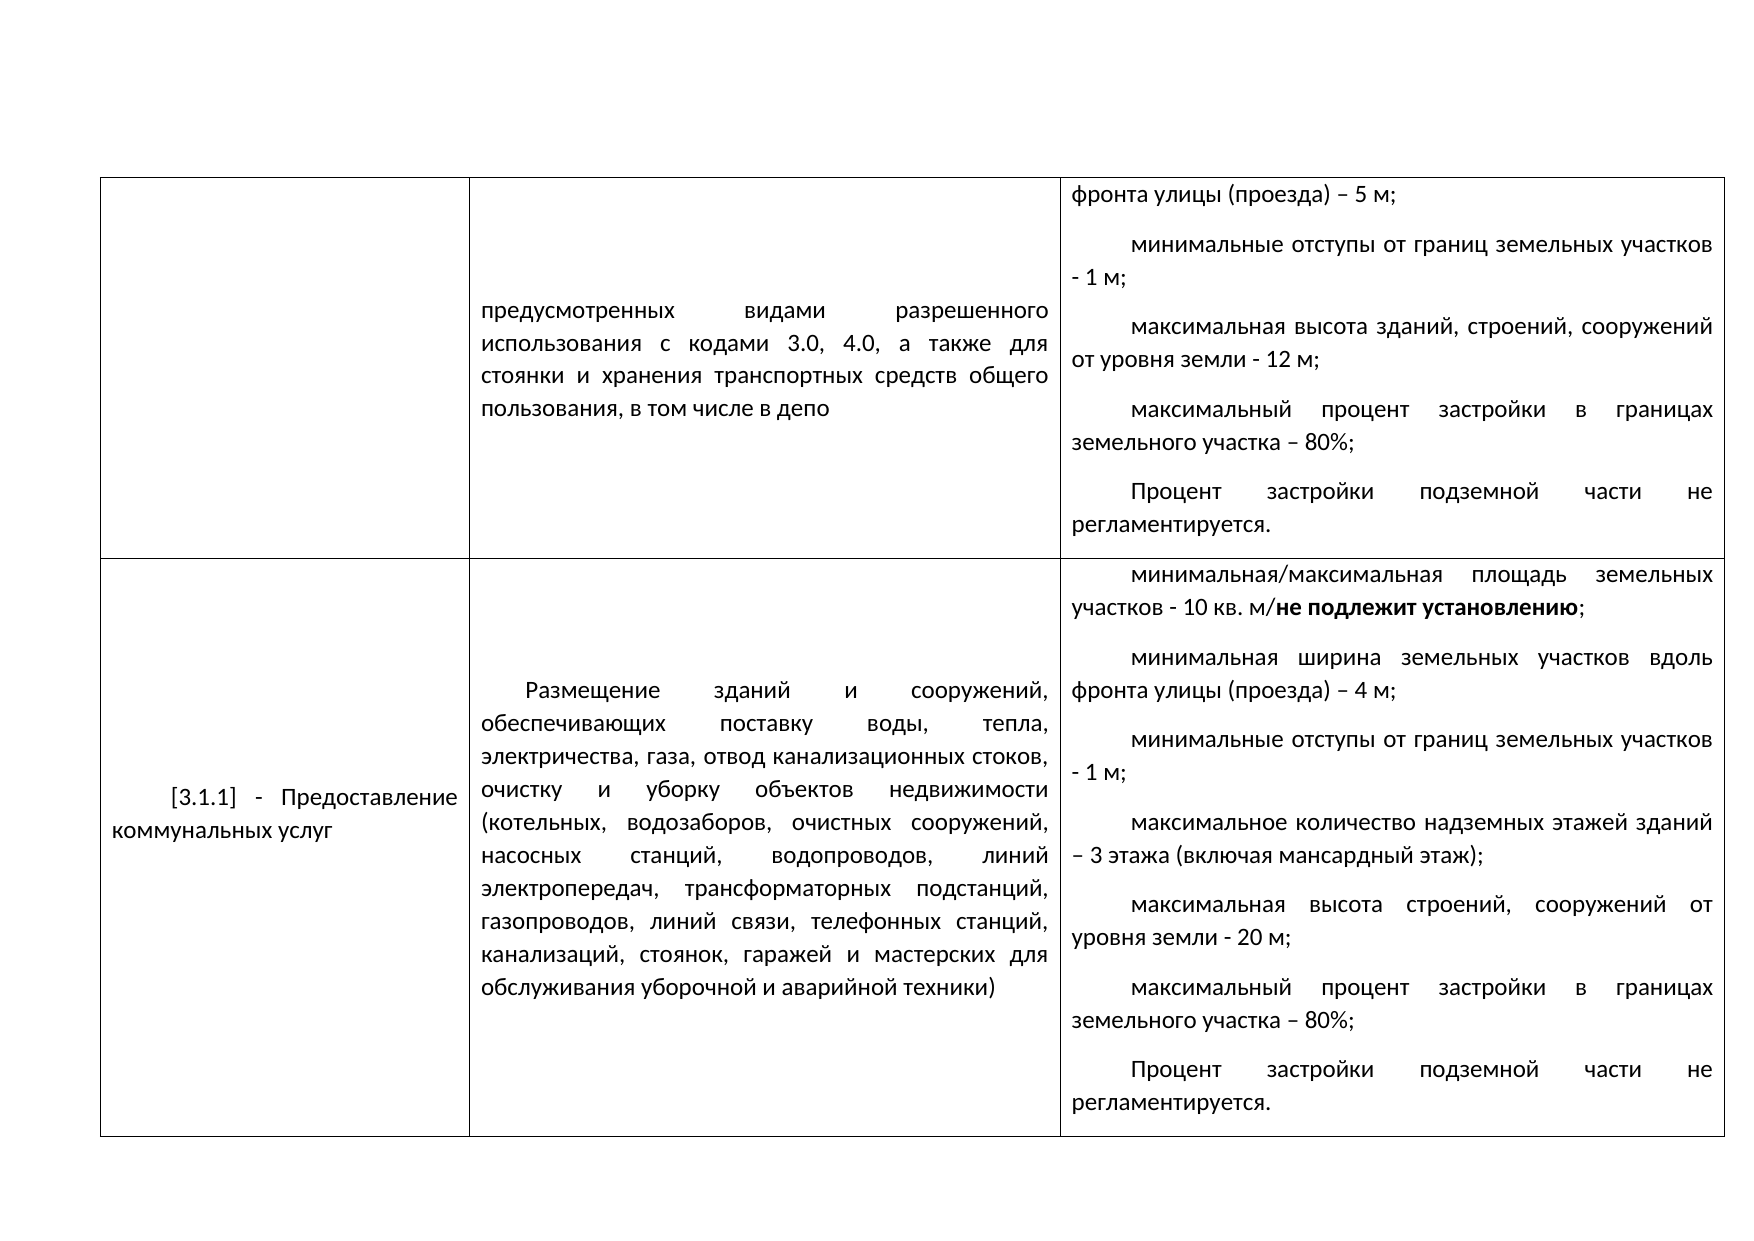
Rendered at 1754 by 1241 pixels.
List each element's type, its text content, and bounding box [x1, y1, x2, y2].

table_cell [1061, 178, 1724, 557]
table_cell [101, 178, 469, 557]
table_cell Размещение зданий и сооружений, обеспечивающих поставку воды, тепла, электричества, газа, отвод канализационных стоков, очистку и уборку объектов недвижимости (котельных, водозаборов, очистных сооружений, насосных станций, водопроводов, линий электропередач, трансформаторных подстанций, газопроводов, линий связи, телефонных станций, канализаций, стоянок, гаражей и мастерских для обслуживания уборочной и аварийной техники) [470, 559, 1060, 1136]
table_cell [470, 178, 1060, 557]
table_cell минимальная/максимальная площадь земельных участков - 10 кв. м/не подлежит установлению; минимальная ширина земельных участков вдоль фронта улицы (проезда) – 4 м; минимальные отступы от границ земельных участков - 1 м; максимальное количество надземных этажей зданий – 3 этажа (включая мансардный этаж); максимальная высота строений, сооружений от уровня земли - 20 м; максимальный процент застройки в границах земельного участка – 80%; Процент застройки подземной части не регламентируется. [1061, 559, 1724, 1136]
table_cell [3.1.1] - Предоставление коммунальных услуг [101, 559, 469, 1136]
